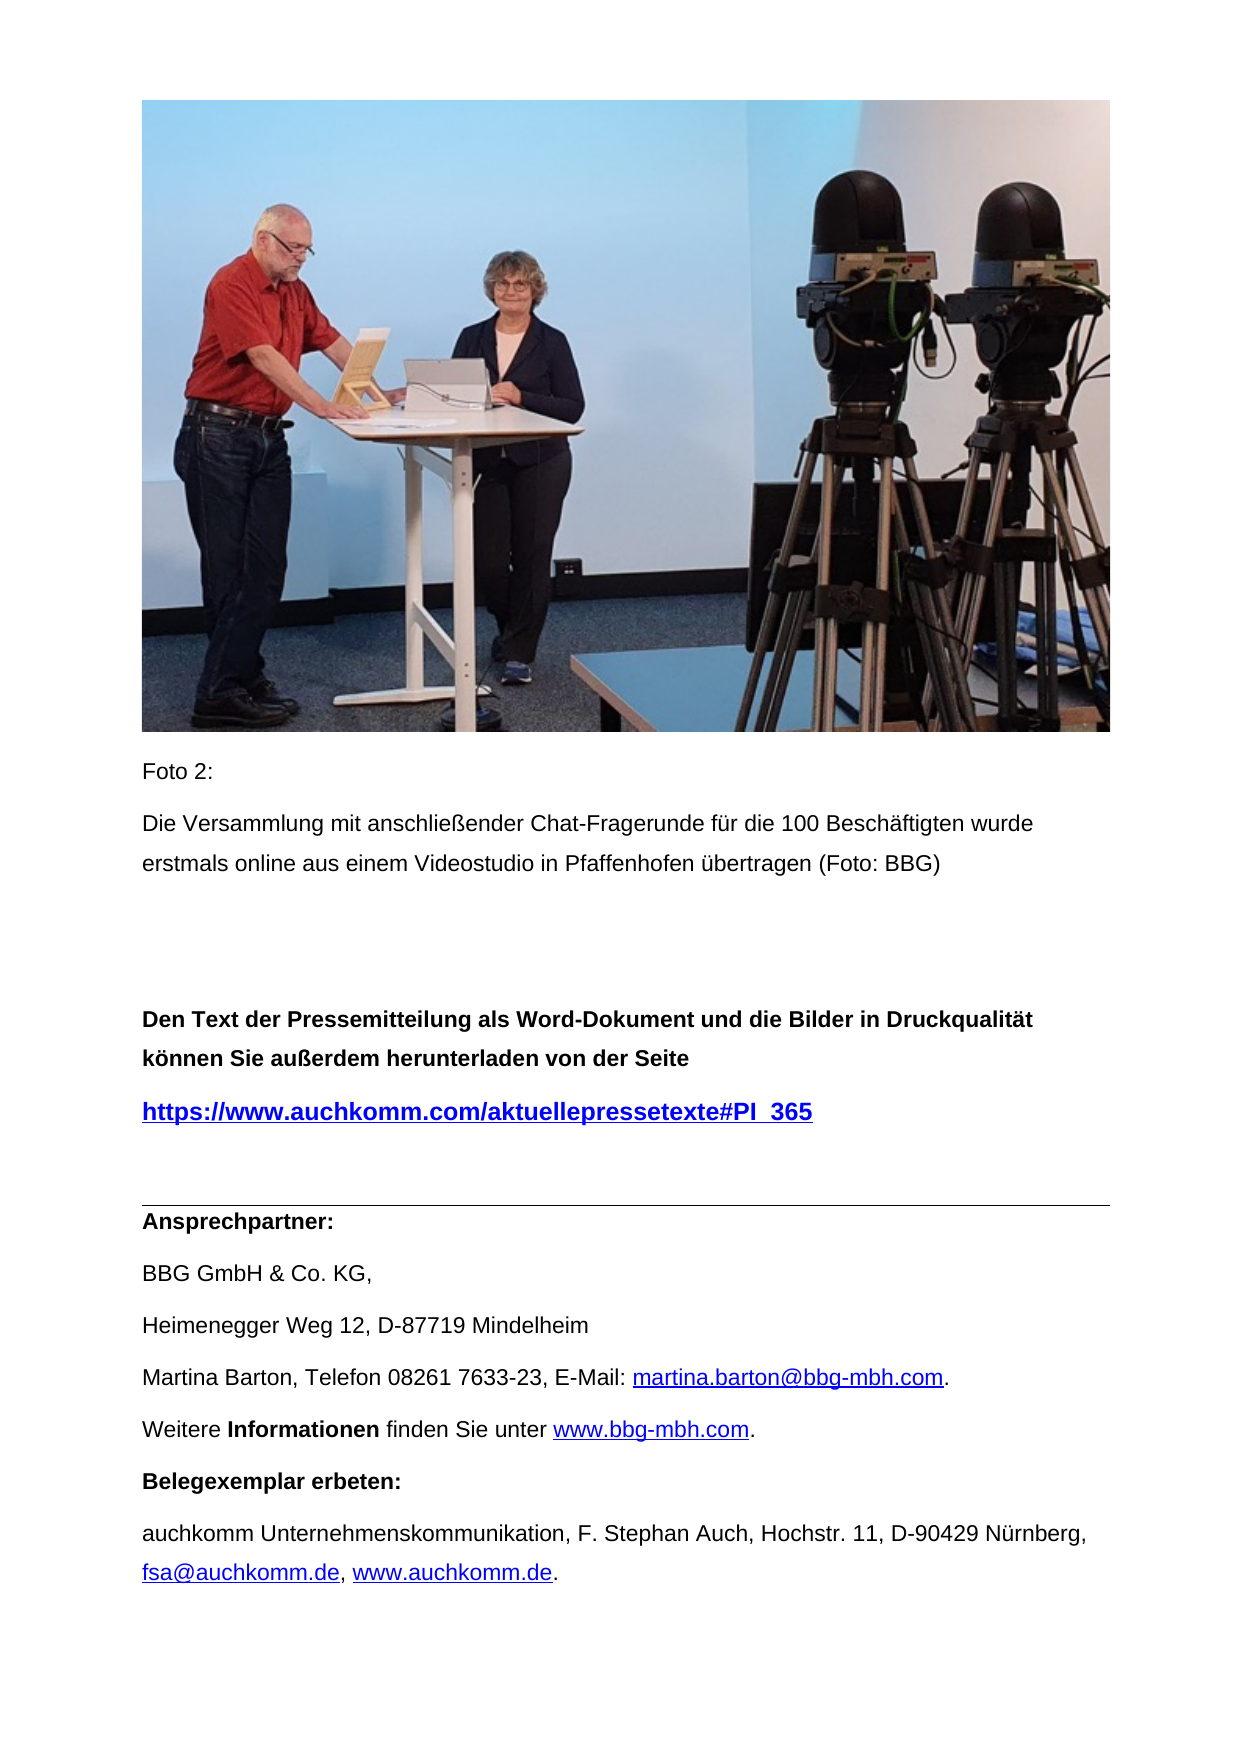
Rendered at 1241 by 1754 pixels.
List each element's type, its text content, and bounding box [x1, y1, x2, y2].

text Den Text der Pressemitteilung als Word-Dokument und die Bilder in Druckqualität können Sie außerdem herunterladen von der Seite [142, 1006, 1110, 1071]
text Heimenegger Weg 12, D-87719 Mindelheim [142, 1312, 1110, 1338]
text Martina Barton, Telefon 08261 7633-23, E-Mail: martina.barton@bbg-mbh.com. [142, 1364, 1110, 1390]
text BBG GmbH & Co. KG, [142, 1260, 1110, 1286]
text Foto 2: [142, 758, 1110, 784]
picture [141, 100, 1111, 732]
text Belegexemplar erbeten: [142, 1468, 1110, 1494]
text Die Versammlung mit anschließender Chat-Fragerunde für die 100 Beschäftigten wurde erstmals online aus einem Videostudio in Pfaffenhofen übertragen (Foto: BBG) [142, 810, 1110, 876]
text Ansprechpartner: [142, 1206, 1110, 1234]
text Weitere Informationen finden Sie unter www.bbg-mbh.com. [142, 1416, 1110, 1442]
text https://www.auchkomm.com/aktuellepressetexte#PI_365 [142, 1097, 1110, 1126]
text auchkomm Unternehmenskommunikation, F. Stephan Auch, Hochstr. 11, D-90429 Nürnberg, fsa@auchkomm.de, www.auchkomm.de. [142, 1520, 1110, 1586]
